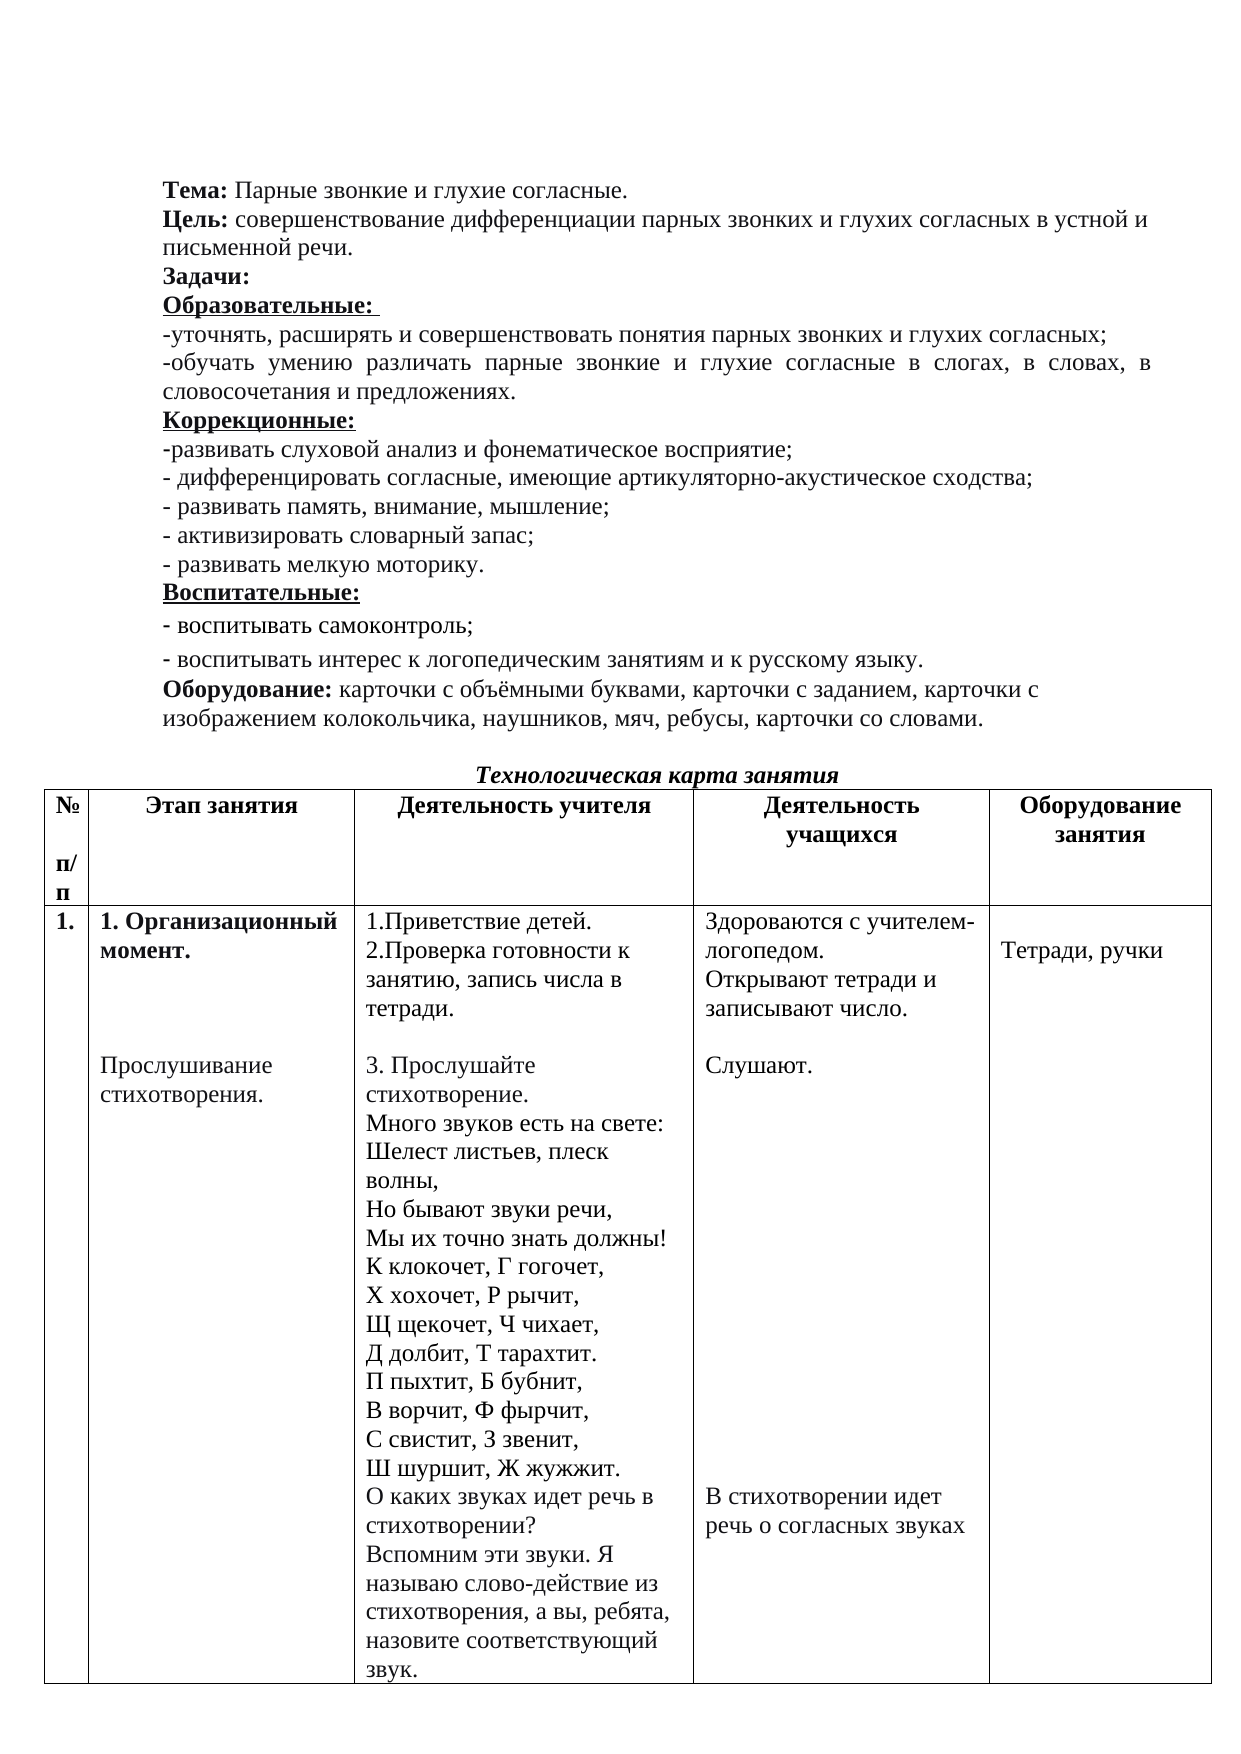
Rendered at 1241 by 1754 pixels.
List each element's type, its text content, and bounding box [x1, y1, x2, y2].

text - развивать мелкую моторику. [162, 549, 1152, 577]
text - дифференцировать согласные, имеющие артикуляторно-акустическое сходства; [162, 462, 1152, 491]
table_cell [694, 906, 989, 1683]
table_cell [990, 906, 1211, 1683]
text -развивать слуховой анализ и фонематическое восприятие; [171, 434, 1152, 462]
text Оборудование: карточки с объёмными буквами, карточки с заданием, карточки с изображением колокольчика, наушников, мяч, ребусы, карточки со словами. [162, 674, 1152, 732]
table_cell 1. [45, 906, 88, 1683]
text Воспитательные: [162, 577, 1152, 606]
text Тема: Парные звонкие и глухие согласные. [162, 175, 1152, 204]
text -уточнять, расширять и совершенствовать понятия парных звонких и глухих согласных; [162, 319, 1152, 347]
table_header № п/п [45, 790, 88, 905]
text Коррекционные: [162, 405, 1152, 434]
text - воспитывать самоконтроль; [162, 606, 1152, 640]
text Задачи: [162, 261, 1152, 290]
text - воспитывать интерес к логопедическим занятиям и к русскому языку. [162, 640, 1152, 674]
text Цель: совершенствование дифференциации парных звонких и глухих согласных в устной и письменной речи. [162, 204, 1152, 261]
text - активизировать словарный запас; [162, 520, 1152, 549]
text Технологическая карта занятия [162, 761, 1152, 789]
table_header Деятельность учителя [355, 790, 693, 905]
table_header Оборудование занятия [990, 790, 1211, 905]
text Образовательные: [162, 290, 1152, 319]
table_header Этап занятия [89, 790, 354, 905]
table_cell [89, 906, 354, 1683]
text - развивать память, внимание, мышление; [162, 491, 1152, 520]
table_header Деятельность учащихся [694, 790, 989, 905]
text -обучать умению различать парные звонкие и глухие согласные в слогах, в словах, в словосочетания и предложениях. [162, 347, 1152, 405]
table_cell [355, 906, 693, 1683]
